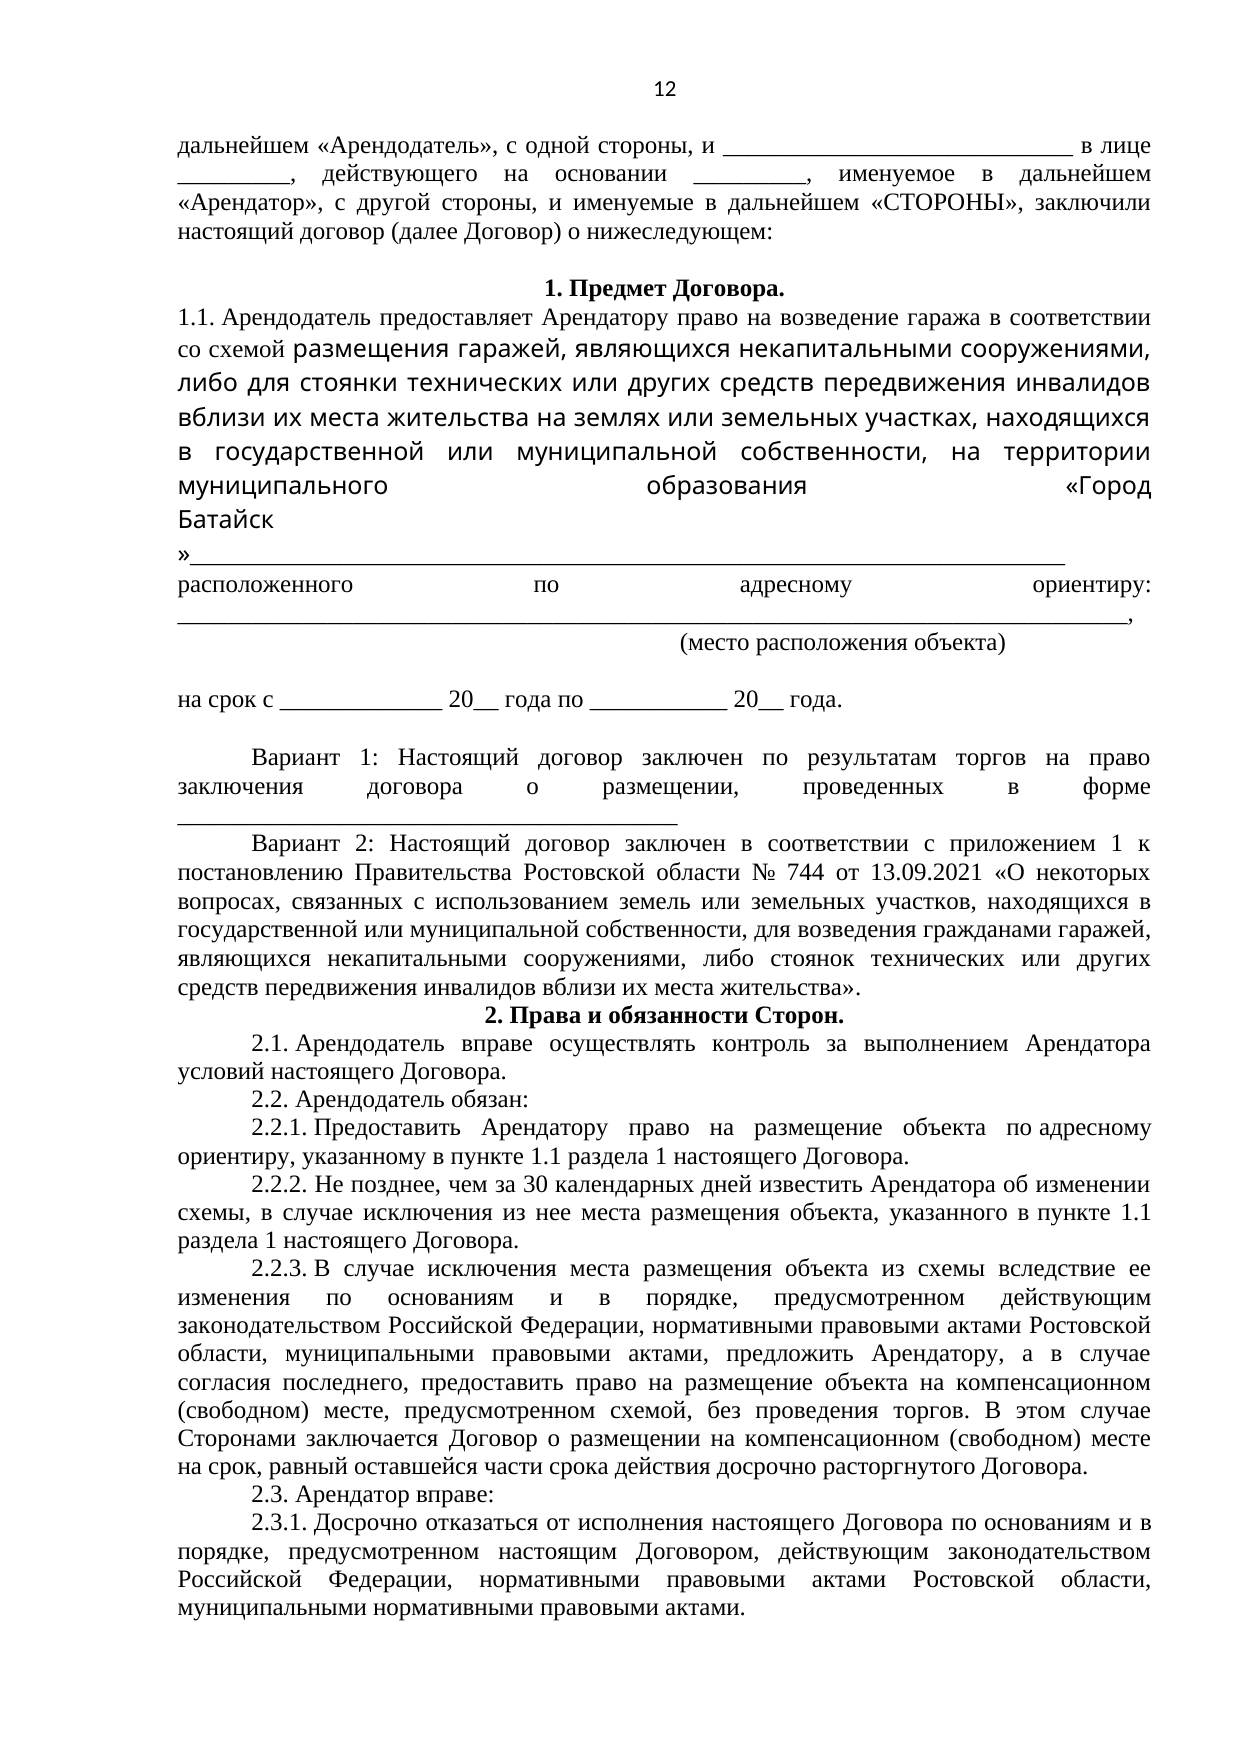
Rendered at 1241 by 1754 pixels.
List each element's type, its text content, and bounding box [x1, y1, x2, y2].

text 2.2. Арендодатель обязан: [177, 1085, 1152, 1113]
text 1. Предмет Договора. [177, 273, 1152, 302]
text Вариант 2: Настоящий договор заключен в соответствии с приложением 1 к постановлению Правительства Ростовской области № 744 от 13.09.2021 «О некоторых вопросах, связанных с использованием земель или земельных участков, находящихся в государственной или муниципальной собственности, для возведения гражданами гаражей, являющихся некапитальными сооружениями, либо стоянок технических или других средств передвижения инвалидов вблизи их места жительства». [177, 828, 1152, 1001]
text 2.3.1. Досрочно отказаться от исполнения настоящего Договора по основаниям и в порядке, предусмотренном настоящим Договором, действующим законодательством Российской Федерации, нормативными правовыми актами Ростовской области, муниципальными нормативными правовыми актами. [177, 1508, 1152, 1621]
text (место расположения объекта) [177, 627, 1152, 656]
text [177, 130, 1152, 245]
text на срок с _____________ 20__ года по ___________ 20__ года. [177, 684, 1152, 713]
text 2. Права и обязанности Сторон. [177, 1001, 1152, 1029]
text 1.1. Арендодатель предоставляет Арендатору право на возведение гаража в соответствии со схемой размещения гаражей, являющихся некапитальными сооружениями, либо для стоянки технических или других средств передвижения инвалидов вблизи их места жительства на землях или земельных участках, находящихся в государственной или муниципальной собственности, на территории муниципального образования «Город Батайск»______________________________________________________________________ расположенного по адресному ориентиру: ____________________________________________________________________________, [177, 302, 1152, 627]
text 2.3. Арендатор вправе: [177, 1480, 1152, 1508]
text 2.2.1. Предоставить Арендатору право на размещение объекта по адресному ориентиру, указанному в пункте 1.1 раздела 1 настоящего Договора. [177, 1113, 1152, 1170]
text 2.1. Арендодатель вправе осуществлять контроль за выполнением Арендатора условий настоящего Договора. [177, 1029, 1152, 1085]
text 2.2.2. Не позднее, чем за 30 календарных дней известить Арендатора об изменении схемы, в случае исключения из нее места размещения объекта, указанного в пункте 1.1 раздела 1 настоящего Договора. [177, 1170, 1152, 1254]
text 2.2.3. В случае исключения места размещения объекта из схемы вследствие ее изменения по основаниям и в порядке, предусмотренном действующим законодательством Российской Федерации, нормативными правовыми актами Ростовской области, муниципальными правовыми актами, предложить Арендатору, а в случае согласия последнего, предоставить право на размещение объекта на компенсационном (свободном) месте, предусмотренном схемой, без проведения торгов. В этом случае Сторонами заключается Договор о размещении на компенсационном (свободном) месте на срок, равный оставшейся части срока действия досрочно расторгнутого Договора. [177, 1254, 1152, 1480]
text Вариант 1: Настоящий договор заключен по результатам торгов на право заключения договора о размещении, проведенных в форме ________________________________________ [177, 742, 1152, 828]
